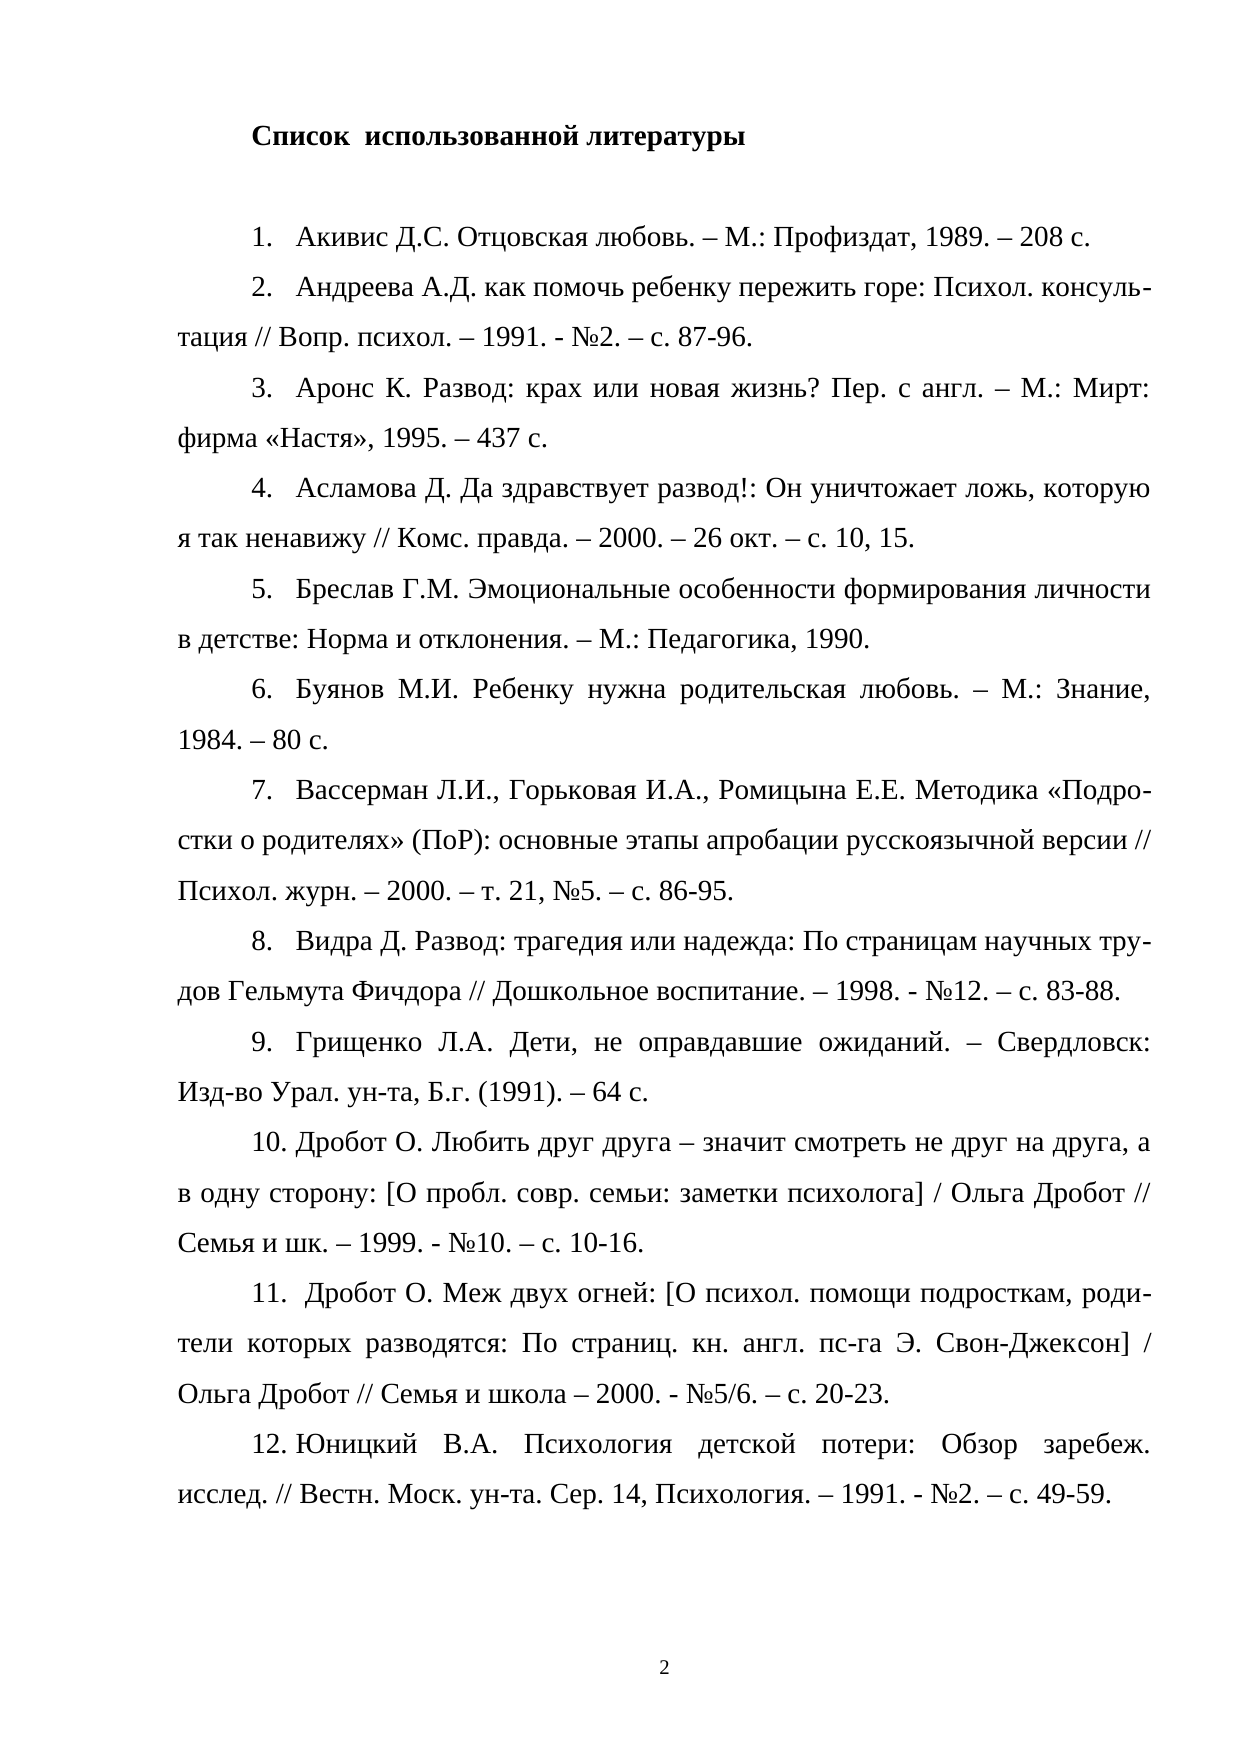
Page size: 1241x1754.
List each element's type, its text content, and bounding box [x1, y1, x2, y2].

list Дробот О. Любить друг друга – значит смотреть не друг на друга, а в одну сторону: [О пробл. совр. семьи: заметки психолога] / Ольга Дробот // Семья и шк. – 1999. - №10. – с. 10-16. [177, 1124, 1152, 1258]
list Андреева А.Д. как помочь ребенку пережить горе: Психол. консультация // Вопр. психол. – 1991. - №2. – с. 87-96. [177, 269, 1152, 353]
list Бреслав Г.М. Эмоциональные особенности формирования личности в детстве: Норма и отклонения. – М.: Педагогика, 1990. [177, 571, 1152, 655]
list Акивис Д.С. Отцовская любовь. – М.: Профиздат, 1989. – 208 с. [177, 219, 1152, 252]
list Грищенко Л.А. Дети, не оправдавшие ожиданий. – Свердловск: Изд-во Урал. ун-та, Б.г. (1991). – 64 с. [177, 1024, 1152, 1108]
list Асламова Д. Да здравствует развод!: Он уничтожает ложь, которую я так ненавижу // Комс. правда. – 2000. – 26 окт. – с. 10, 15. [177, 470, 1152, 554]
text Список использованной литературы [177, 118, 1152, 152]
list Буянов М.И. Ребенку нужна родительская любовь. – М.: Знание, 1984. – 80 с. [177, 672, 1152, 755]
list Вассерман Л.И., Горьковая И.А., Ромицына Е.Е. Методика «Подростки о родителях» (ПоР): основные этапы апробации русскоязычной версии // Психол. журн. – 2000. – т. 21, №5. – с. 86-95. [177, 772, 1152, 906]
list Видра Д. Развод: трагедия или надежда: По страницам научных трудов Гельмута Фичдора // Дошкольное воспитание. – 1998. - №12. – с. 83-88. [177, 923, 1152, 1007]
list Юницкий В.А. Психология детской потери: Обзор заребеж. исслед. // Вестн. Моск. ун-та. Сер. 14, Психология. – 1991. - №2. – с. 49-59. [177, 1426, 1152, 1510]
list Аронс К. Развод: крах или новая жизнь? Пер. с англ. – М.: Мирт: фирма «Настя», 1995. – 437 с. [177, 370, 1152, 453]
list Дробот О. Меж двух огней: [О психол. помощи подросткам, родители которых разводятся: По страниц. кн. англ. пс-га Э. Свон-Джексон] / Ольга Дробот // Семья и школа – 2000. - №5/6. – с. 20-23. [177, 1275, 1152, 1409]
